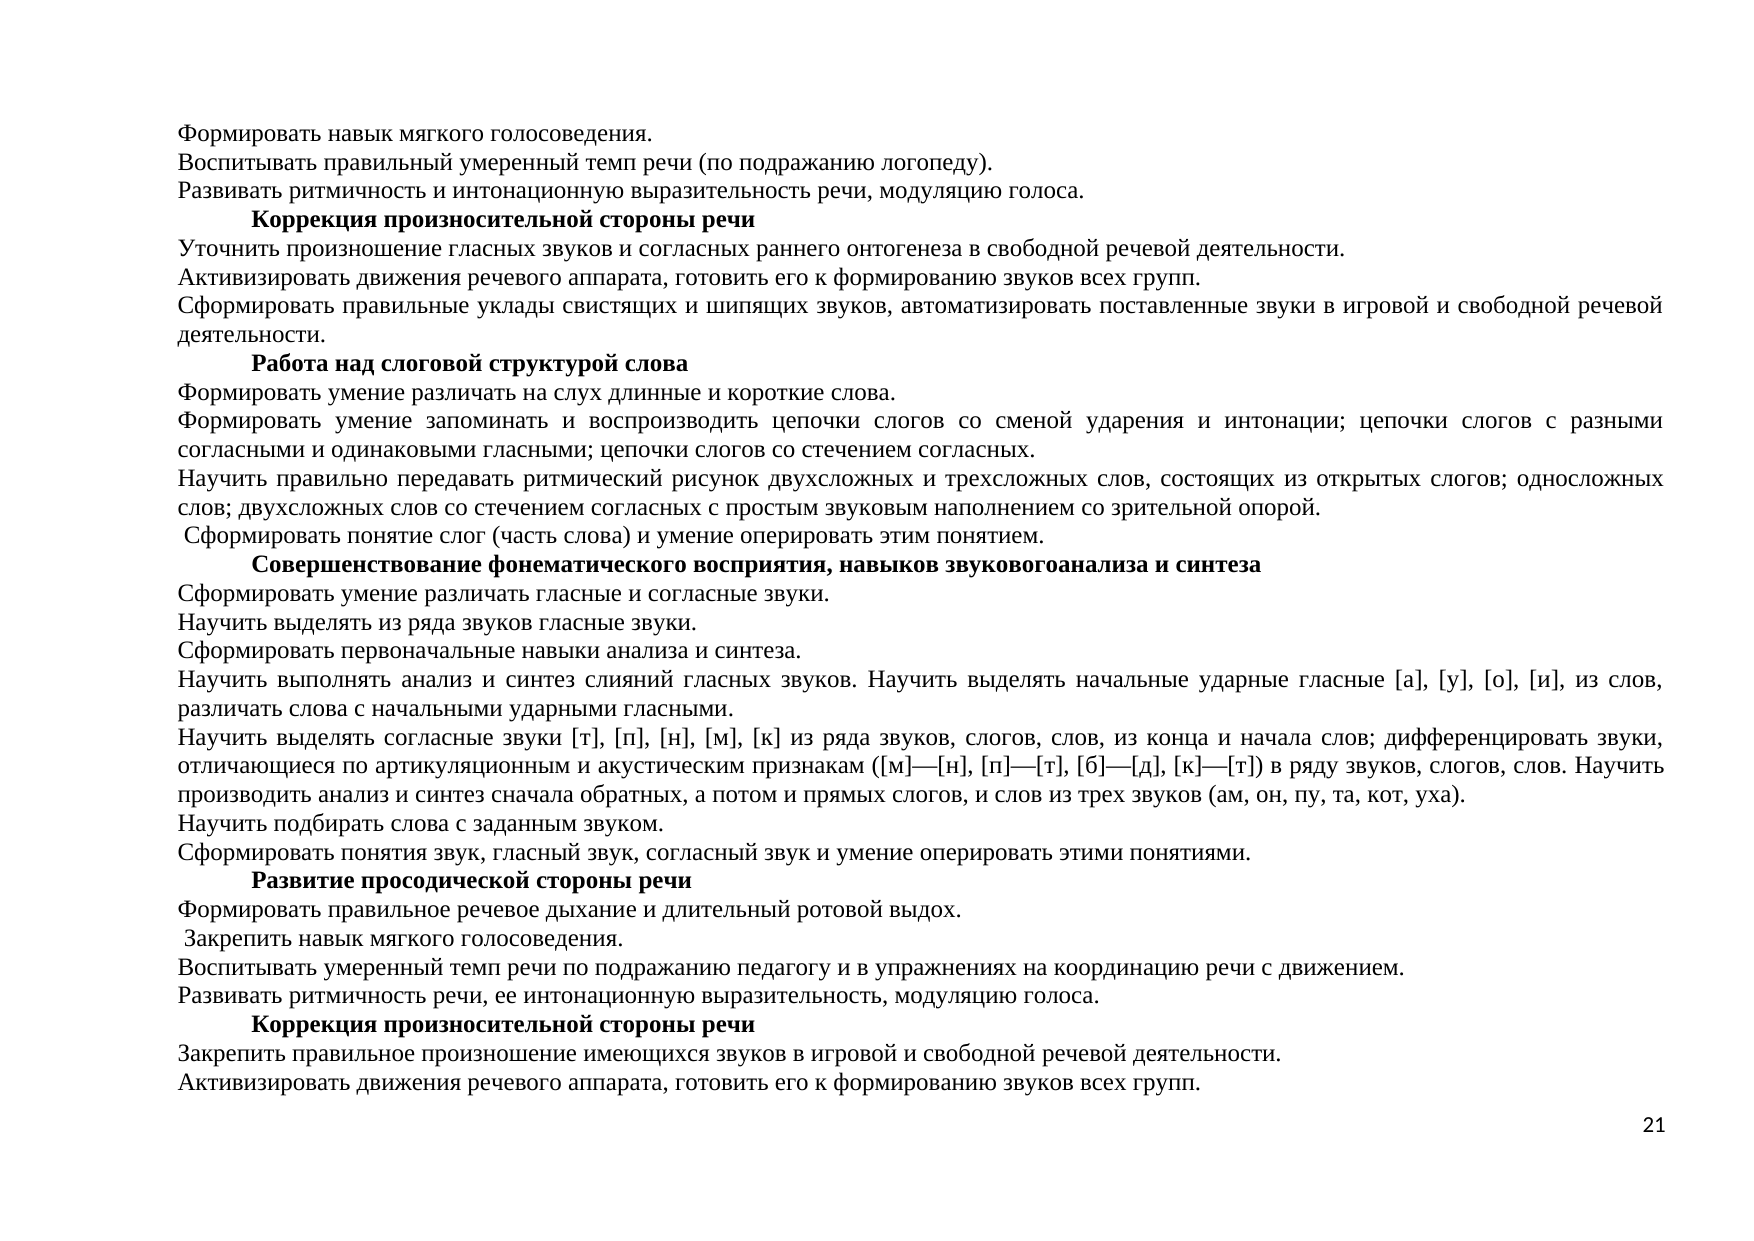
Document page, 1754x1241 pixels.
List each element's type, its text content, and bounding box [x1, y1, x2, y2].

text Воспитывать правильный умеренный темп речи (по подражанию логопеду). [177, 147, 1665, 176]
text Формировать правильное речевое дыхание и длительный ротовой выдох. [177, 894, 1665, 923]
text Активизировать движения речевого аппарата, готовить его к формированию звуков всех групп. [177, 262, 1665, 291]
text Закрепить правильное произношение имеющихся звуков в игровой и свободной речевой деятельности. [177, 1038, 1665, 1067]
text Развивать ритмичность и интонационную выразительность речи, модуляцию голоса. [177, 176, 1665, 204]
text Научить выполнять анализ и синтез слияний гласных звуков. Научить выделять начальные ударные гласные [а], [у], [о], [и], из слов, различать слова с начальными ударными гласными. [177, 664, 1665, 722]
text Коррекция произносительной стороны речи [177, 204, 1665, 233]
text Формировать умение различать на слух длинные и короткие слова. [177, 377, 1665, 406]
text Формировать умение запоминать и воспроизводить цепочки слогов со сменой ударения и интонации; цепочки слогов с разными согласными и одинаковыми гласными; цепочки слогов со стечением согласных. [177, 406, 1665, 463]
text Научить выделять из ряда звуков гласные звуки. [177, 607, 1665, 636]
text Научить выделять согласные звуки [т], [п], [н], [м], [к] из ряда звуков, cлогов, слов, из конца и начала слов; дифференцировать звуки, отличающиеся по артикуляционным и акустическим признакам ([м]—[н], [п]—[т], [б]—[д], [к]—[т]) в ряду звуков, слогов, слов. Научить производить анализ и синтез сначала обратных, а потом и прямых слогов, и слов из трех звуков (ам, он, пу, та, кот, уха). [177, 722, 1665, 808]
text Закрепить навык мягкого голосоведения. [177, 923, 1665, 952]
text Формировать навык мягкого голосоведения. [177, 118, 1665, 147]
text Научить подбирать слова с заданным звуком. [177, 808, 1665, 837]
text Сформировать понятия звук, гласный звук, согласный звук и умение оперировать этими понятиями. [177, 837, 1665, 866]
text Коррекция произносительной стороны речи [177, 1009, 1665, 1038]
text Уточнить произношение гласных звуков и согласных раннего онтогенеза в свободной речевой деятельности. [177, 233, 1665, 262]
text Активизировать движения речевого аппарата, готовить его к формированию звуков всех групп. [177, 1067, 1665, 1096]
text Работа над слоговой структурой слова [177, 348, 1665, 377]
text Развитие просодической стороны речи [177, 866, 1665, 894]
text Сформировать правильные уклады свистящих и шипящих звуков, автоматизировать поставленные звуки в игровой и свободной речевой деятельности. [177, 291, 1665, 348]
text Воспитывать умеренный темп речи по подражанию педагогу и в упражнениях на координацию речи с движением. [177, 952, 1665, 981]
text Совершенствование фонематического восприятия, навыков звуковогоанализа и синтеза [177, 549, 1665, 578]
text Развивать ритмичность речи, ее интонационную выразительность, модуляцию голоса. [177, 981, 1665, 1009]
text Сформировать понятие слог (часть слова) и умение оперировать этим понятием. [177, 521, 1665, 549]
text Научить правильно передавать ритмический рисунок двухсложных и трехсложных слов, состоящих из открытых слогов; односложных слов; двухсложных слов со стечением согласных с простым звуковым наполнением со зрительной опорой. [177, 463, 1665, 521]
text Сформировать первоначальные навыки анализа и синтеза. [177, 636, 1665, 664]
text Сформировать умение различать гласные и согласные звуки. [177, 578, 1665, 607]
